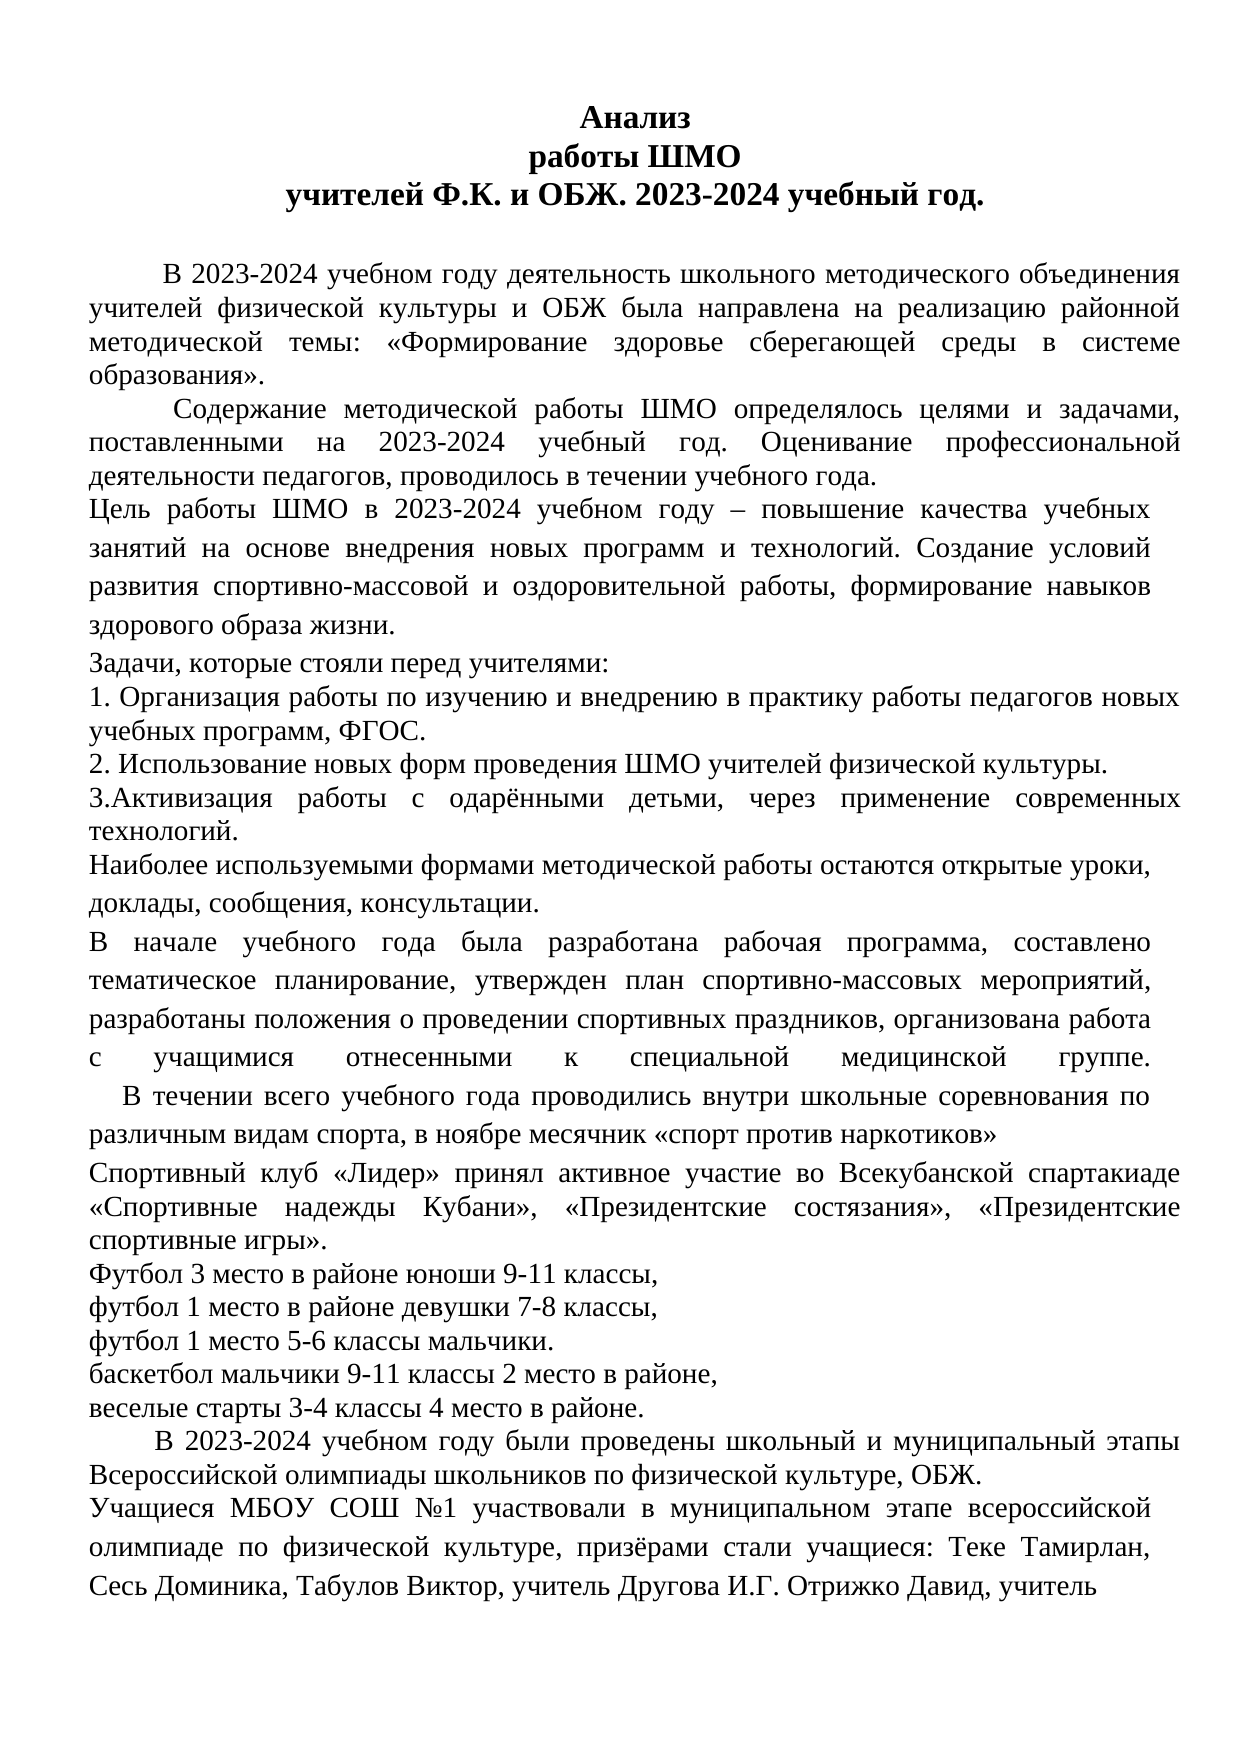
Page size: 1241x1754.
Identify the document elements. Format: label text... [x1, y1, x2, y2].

text Футбол 3 место в районе юноши 9-11 классы, [89, 1256, 1181, 1289]
text Анализ [89, 97, 1181, 136]
text футбол 1 место в районе девушки 7-8 классы, [89, 1289, 1181, 1323]
text 2. Использование новых форм проведения ШМО учителей физической культуры. [89, 746, 1181, 780]
text веселые старты 3-4 классы 4 место в районе. [89, 1390, 1181, 1423]
text Содержание методической работы ШМО определялось целями и задачами, поставленными на 2023-2024 учебный год. Оценивание профессиональной деятельности педагогов, проводилось в течении учебного года. [89, 391, 1181, 491]
text футбол 1 место 5-6 классы мальчики. [89, 1323, 1181, 1356]
text Учащиеся МБОУ СОШ №1 участвовали в муниципальном этапе всероссийской олимпиаде по физической культуре, призёрами стали учащиеся: Теке Тамирлан, Сесь Доминика, Табулов Виктор, учитель Другова И.Г. Отрижко Давид, учитель [89, 1491, 1152, 1601]
text Цель работы ШМО в 2023-2024 учебном году – повышение качества учебных занятий на основе внедрения новых программ и технологий. Создание условий развития спортивно-массовой и оздоровительной работы, формирование навыков здорового образа жизни. [89, 491, 1152, 641]
text 3.Активизация работы с одарёнными детьми, через применение современных технологий. [89, 780, 1181, 847]
text Спортивный клуб «Лидер» принял активное участие во Всекубанской спартакиаде «Спортивные надежды Кубани», «Президентские состязания», «Президентские спортивные игры». [89, 1155, 1181, 1256]
text 1. Организация работы по изучению и внедрению в практику работы педагогов новых учебных программ, ФГОС. [89, 679, 1181, 746]
text В 2023-2024 учебном году деятельность школьного методического объединения учителей физической культуры и ОБЖ была направлена на реализацию районной методической темы: «Формирование здоровье сберегающей среды в системе образования». [89, 257, 1181, 391]
text Наиболее используемыми формами методической работы остаются открытые уроки, доклады, сообщения, консультации. [89, 847, 1152, 919]
text Задачи, которые стояли перед учителями: [89, 646, 1181, 679]
text учителей Ф.К. и ОБЖ. 2023-2024 учебный год. [89, 174, 1181, 212]
text баскетбол мальчики 9-11 классы 2 место в районе, [89, 1356, 1181, 1390]
text В 2023-2024 учебном году были проведены школьный и муниципальный этапы Всероссийской олимпиады школьников по физической культуре, ОБЖ. [89, 1423, 1181, 1491]
text В начале учебного года была разработана рабочая программа, составлено тематическое планирование, утвержден план спортивно-массовых мероприятий, разработаны положения о проведении спортивных праздников, организована работа с учащимися отнесенными к специальной медицинской группе. В течении всего учебного года проводились внутри школьные соревнования по различным видам спорта, в ноябре месячник «спорт против наркотиков» [89, 924, 1152, 1150]
text работы ШМО [89, 136, 1181, 174]
